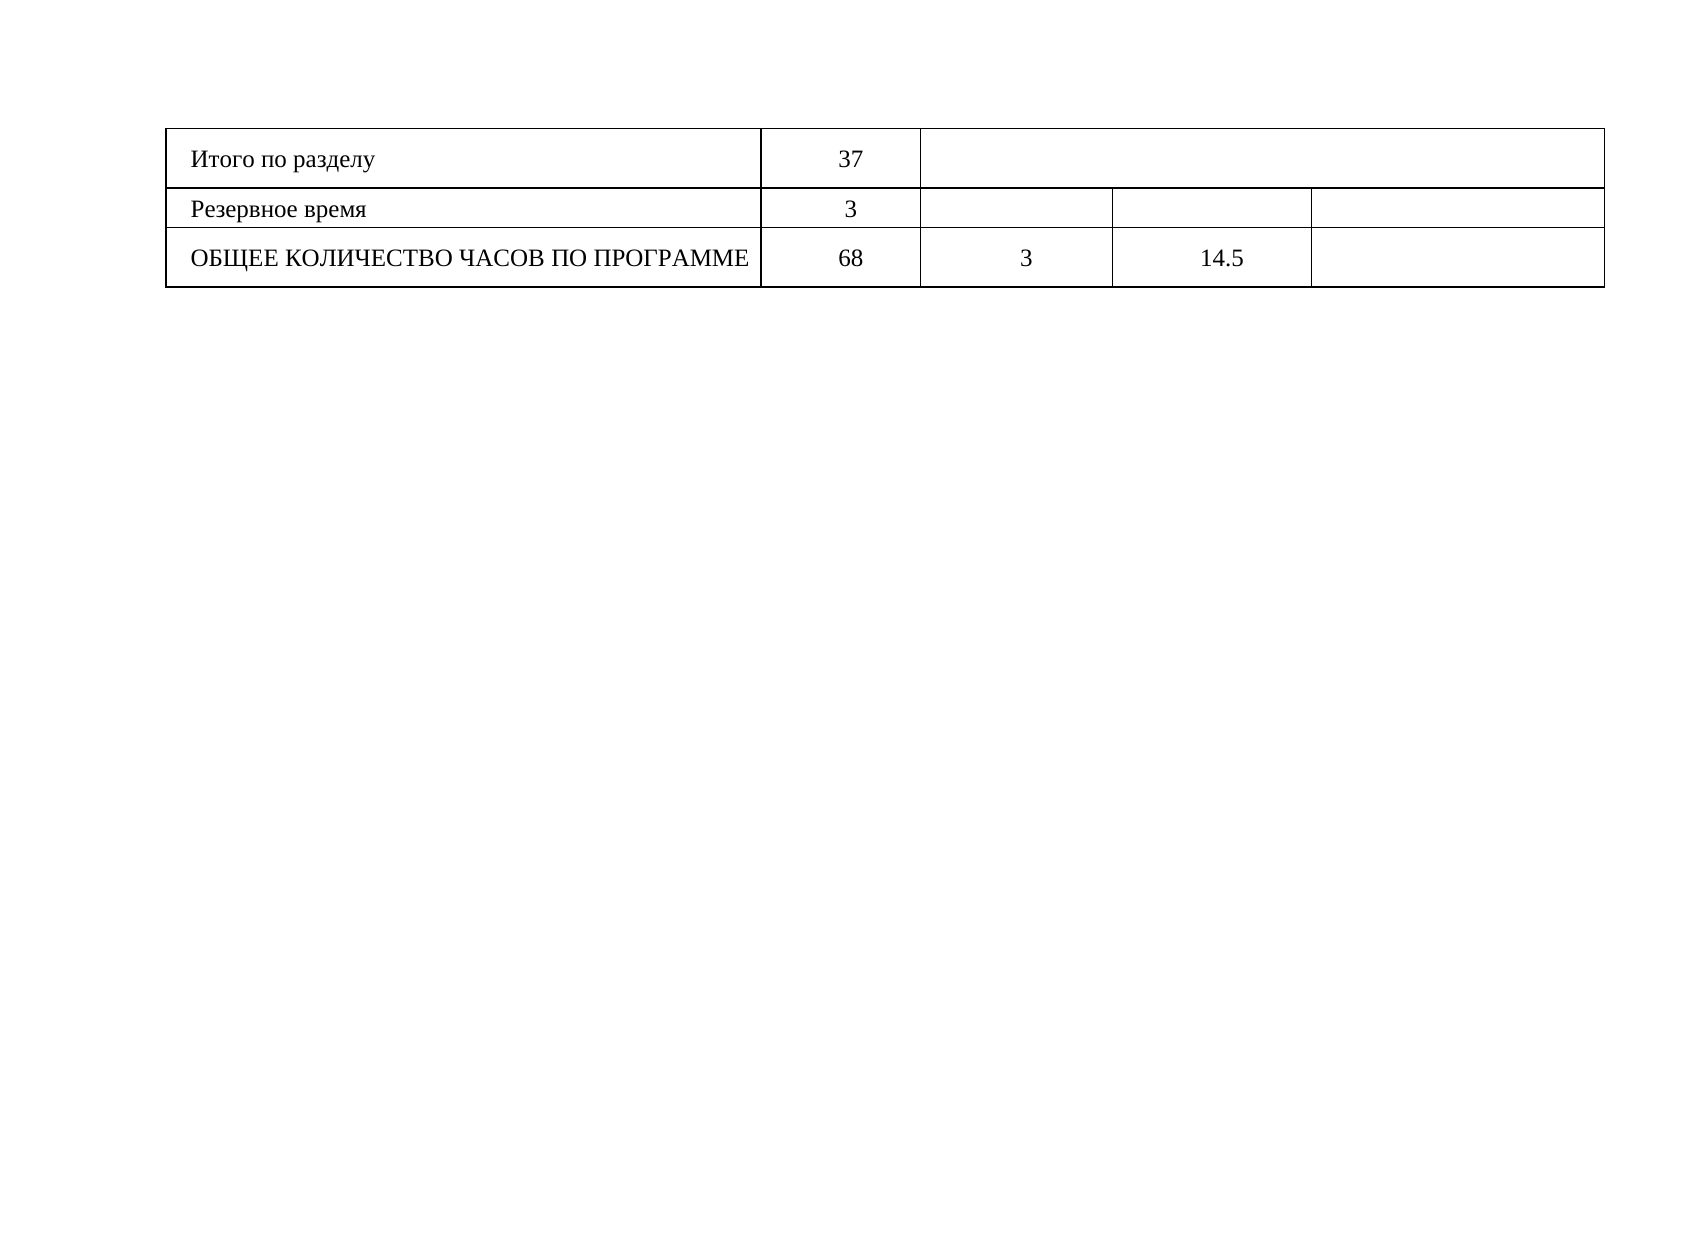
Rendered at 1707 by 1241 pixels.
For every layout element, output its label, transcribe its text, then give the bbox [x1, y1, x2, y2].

table_cell 37 [762, 129, 920, 187]
table_cell Резервное время [167, 189, 760, 227]
table_cell ОБЩЕЕ КОЛИЧЕСТВО ЧАСОВ ПО ПРОГРАММЕ [167, 228, 760, 286]
table_cell [1312, 228, 1604, 286]
table_cell Итого по разделу [167, 129, 760, 187]
table_cell [921, 189, 1112, 227]
table_cell [1312, 189, 1604, 227]
table_cell 68 [762, 228, 920, 286]
table_cell 3 [762, 189, 920, 227]
table_cell [1113, 189, 1311, 227]
table_cell 14.5 [1113, 228, 1311, 286]
table_cell 3 [921, 228, 1112, 286]
table_cell [921, 129, 1604, 187]
